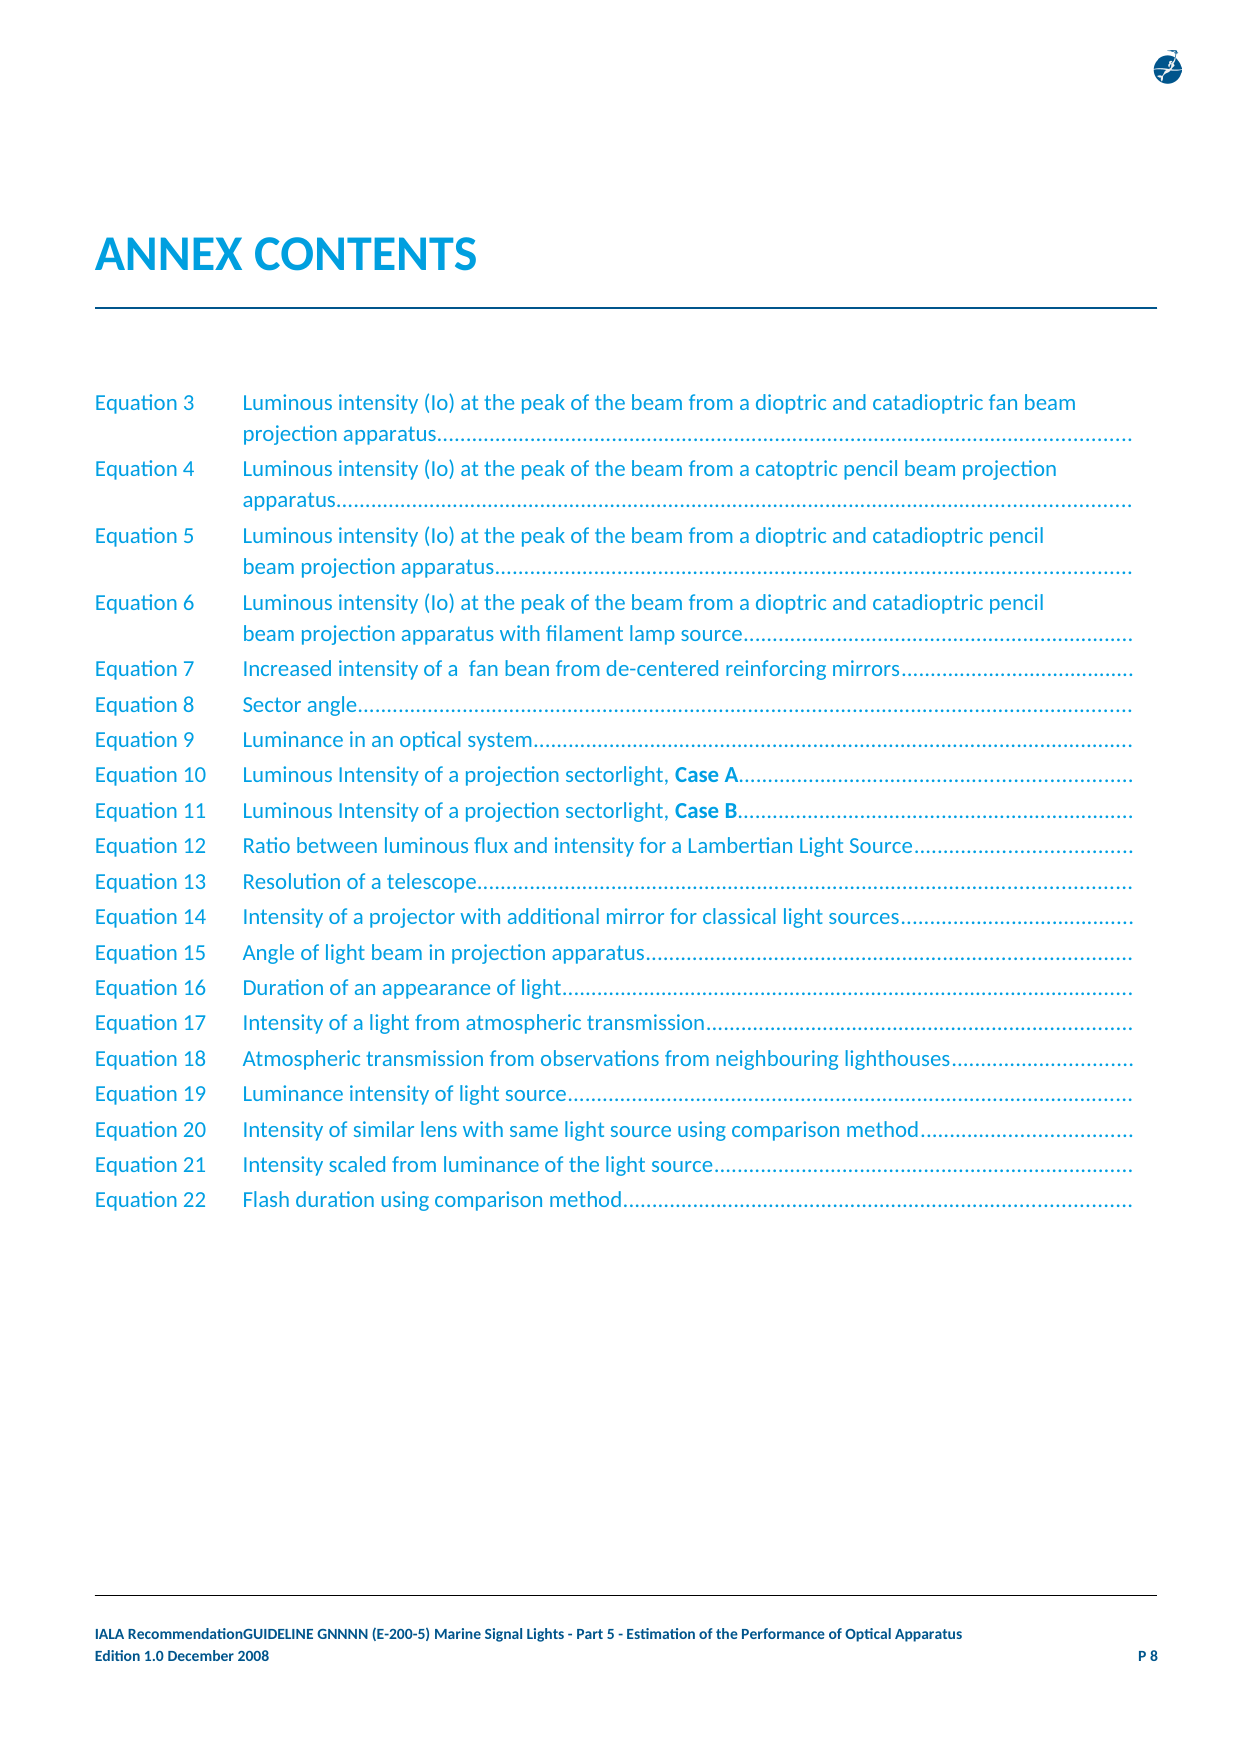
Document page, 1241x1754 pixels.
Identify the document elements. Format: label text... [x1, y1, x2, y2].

picture [1122, 0, 1241, 119]
text Equation 19 Luminance intensity of light source 39 [94, 1076, 1098, 1107]
text Equation 16 Duration of an appearance of light 33 [94, 970, 1098, 1001]
text Equation 3 Luminous intensity (Io) at the peak of the beam from a dioptric and catadioptric fan beam projection apparatus 13 [94, 384, 1098, 447]
text Equation 12 Ratio between luminous flux and intensity for a Lambertian Light Source 24 [94, 828, 1098, 859]
text Equation 18 Atmospheric transmission from observations from neighbouring lighthouses 37 [94, 1041, 1098, 1072]
text Equation 10 Luminous Intensity of a projection sectorlight, Case A 22 [94, 757, 1098, 788]
text Equation 9 Luminance in an optical system 21 [94, 722, 1098, 753]
text Equation 14 Intensity of a projector with additional mirror for classical light sources 28 [94, 899, 1098, 930]
text Equation 8 Sector angle 19 [94, 686, 1098, 718]
text Equation 5 Luminous intensity (Io) at the peak of the beam from a dioptric and catadioptric pencil beam projection apparatus 16 [94, 518, 1098, 580]
text Equation 11 Luminous Intensity of a projection sectorlight, Case B 22 [94, 793, 1098, 824]
text Equation 21 Intensity scaled from luminance of the light source 45 [94, 1147, 1098, 1178]
text Equation 17 Intensity of a light from atmospheric transmission 37 [94, 1005, 1098, 1036]
text Equation 7 Increased intensity of a fan bean from de-centered reinforcing mirrors 18 [94, 651, 1098, 682]
text Equation 13 Resolution of a telescope 25 [94, 863, 1098, 895]
text Equation 15 Angle of light beam in projection apparatus 33 [94, 934, 1098, 966]
text Equation 22 Flash duration using comparison method 47 [94, 1182, 1098, 1213]
text Equation 4 Luminous intensity (Io) at the peak of the beam from a catoptric pencil beam projection apparatus 15 [94, 451, 1098, 513]
text Equation 6 Luminous intensity (Io) at the peak of the beam from a dioptric and catadioptric pencil beam projection apparatus with filament lamp source 17 [94, 584, 1098, 647]
text Equation 20 Intensity of similar lens with same light source using comparison method 45 [94, 1111, 1098, 1143]
